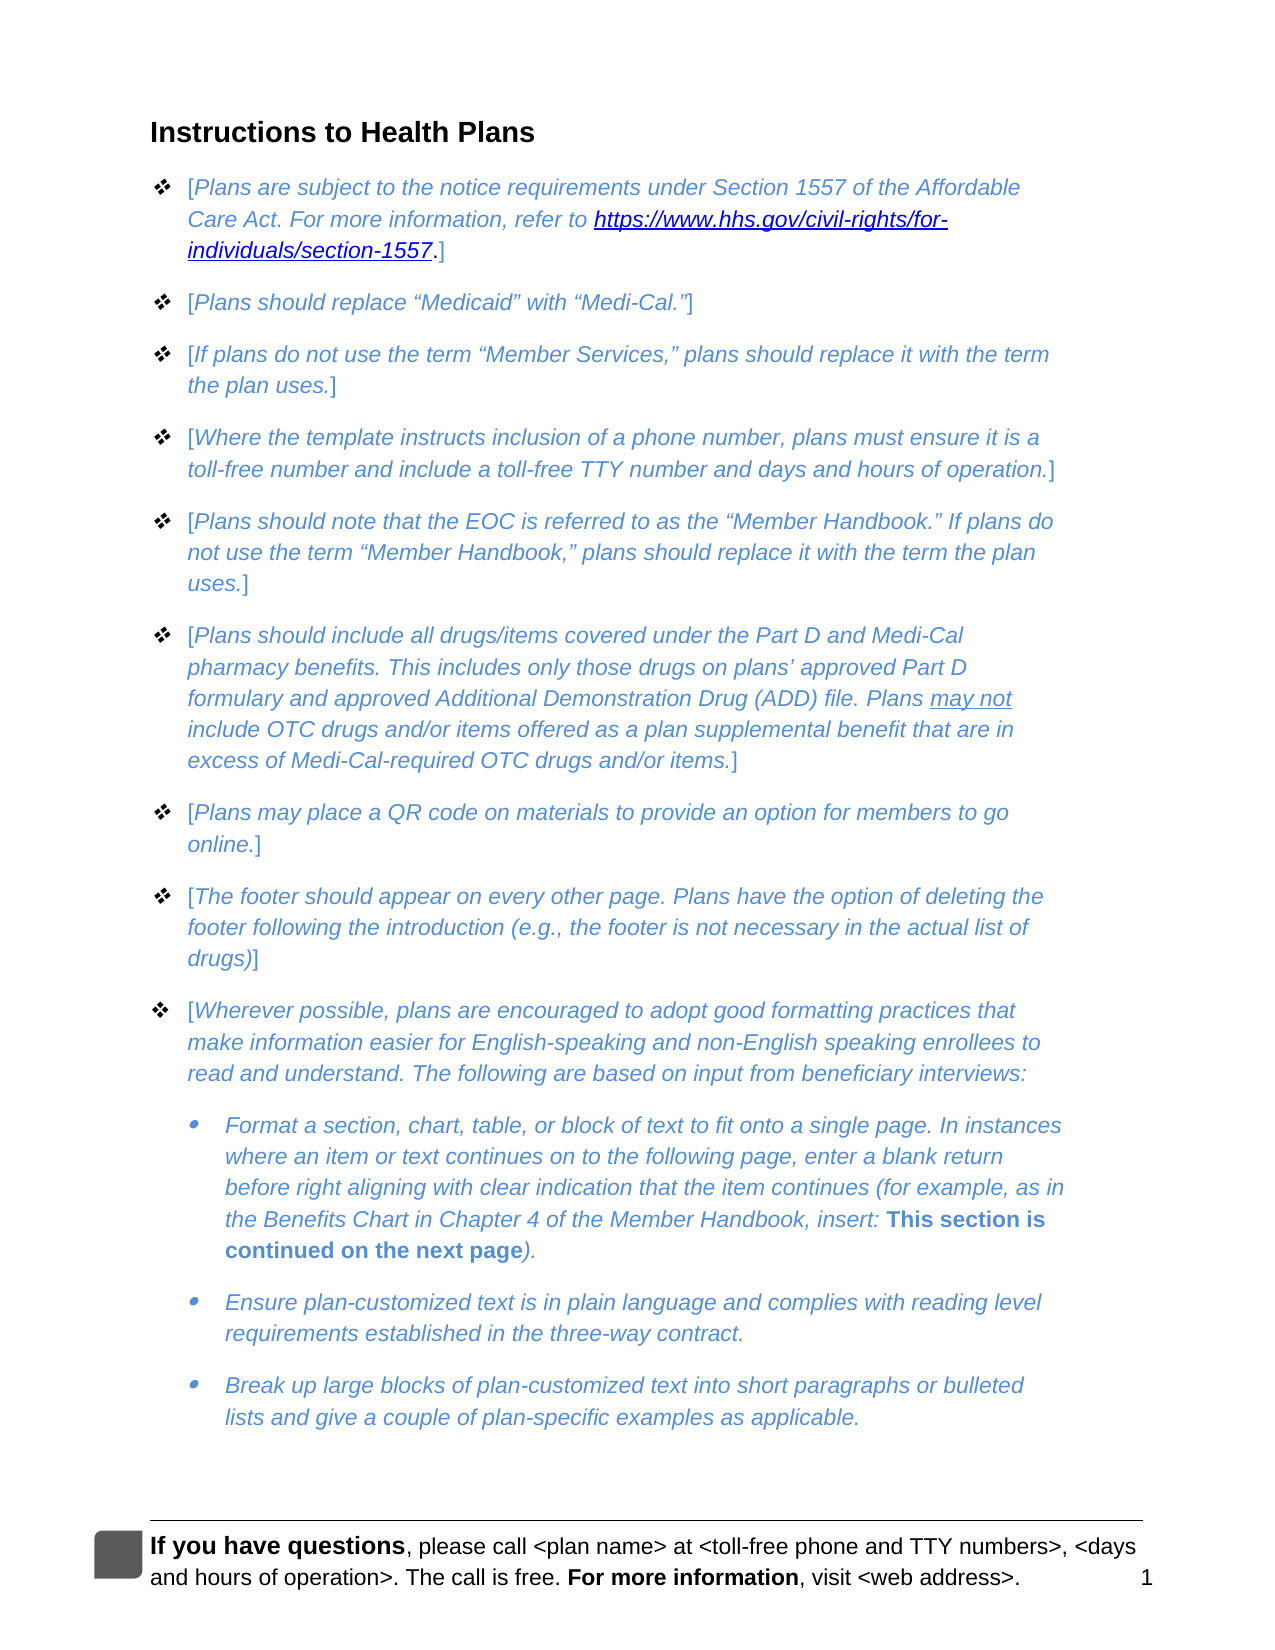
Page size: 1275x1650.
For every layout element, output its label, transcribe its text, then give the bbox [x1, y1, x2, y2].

list [Wherever possible, plans are encouraged to adopt good formatting practices that make information easier for English-speaking and non-English speaking enrollees to read and understand. The following are based on input from beneficiary interviews: [150, 994, 1068, 1087]
list [Plans should include all drugs/items covered under the Part D and Medi-Cal pharmacy benefits. This includes only those drugs on plans’ approved Part D formulary and approved Additional Demonstration Drug (ADD) file. Plans may not include OTC drugs and/or items offered as a plan supplemental benefit that are in excess of Medi-Cal-required OTC drugs and/or items.] [150, 619, 1068, 775]
list [The footer should appear on every other page. Plans have the option of deleting the footer following the introduction (e.g., the footer is not necessary in the actual list of drugs)] [150, 879, 1068, 973]
list [Where the template instructs inclusion of a phone number, plans must ensure it is a toll-free number and include a toll-free TTY number and days and hours of operation.] [150, 421, 1068, 483]
list Ensure plan-customized text is in plain language and complies with reading level requirements established in the three-way contract. [187, 1285, 1068, 1348]
text Instructions to Health Plans [150, 112, 1143, 150]
list [Plans may place a QR code on materials to provide an option for members to go online.] [150, 796, 1068, 858]
list [Plans should replace “Medicaid” with “Medi-Cal.”] [150, 285, 1068, 317]
list [If plans do not use the term “Member Services,” plans should replace it with the term the plan uses.] [150, 337, 1068, 400]
list [Plans should note that the EOC is referred to as the “Member Handbook.” If plans do not use the term “Member Handbook,” plans should replace it with the term the plan uses.] [150, 504, 1068, 598]
list [Plans are subject to the notice requirements under Section 1557 of the Affordable Care Act. For more information, refer to https://www.hhs.gov/civil-rights/for-individuals/section-1557.] [150, 171, 1068, 264]
list Format a section, chart, table, or block of text to fit onto a single page. In instances where an item or text continues on to the following page, enter a blank return before right aligning with clear indication that the item continues (for example, as in the Benefits Chart in Chapter 4 of the Member Handbook, insert: This section is continued on the next page). [187, 1108, 1068, 1264]
list Break up large blocks of plan-customized text into short paragraphs or bulleted lists and give a couple of plan-specific examples as applicable. [187, 1369, 1068, 1431]
